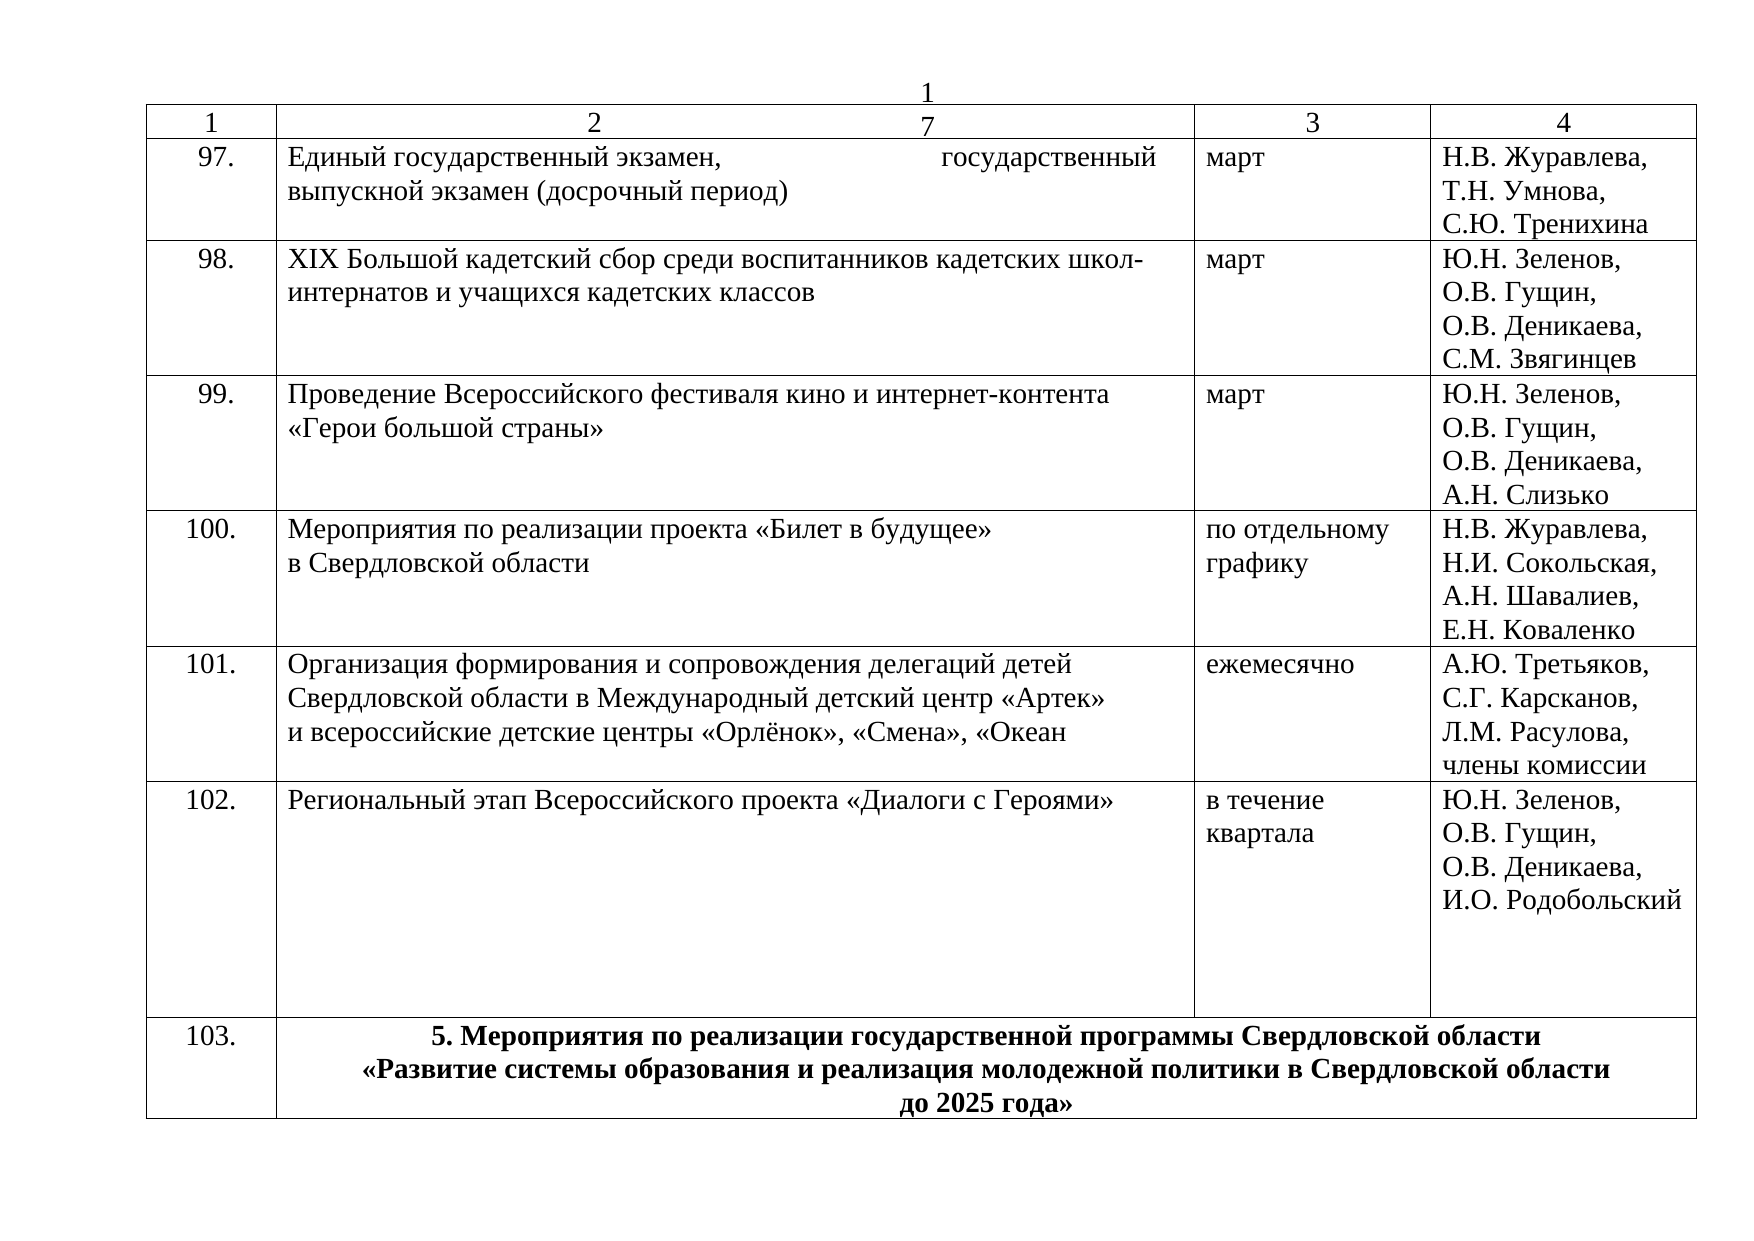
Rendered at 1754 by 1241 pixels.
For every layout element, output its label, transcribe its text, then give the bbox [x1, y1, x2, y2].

table_cell [147, 241, 276, 375]
table_header 3 [1195, 105, 1430, 138]
table_cell XIX Большой кадетский сбор среди воспитанников кадетских школ-интернатов и учащихся кадетских классов [277, 241, 1194, 375]
table_cell Ю.Н. Зеленов, О.В. Гущин, О.В. Деникаева, С.М. Звягинцев [1431, 241, 1696, 375]
table_cell март [1195, 376, 1430, 510]
table_cell [147, 782, 276, 1017]
table_cell по отдельному графику [1195, 511, 1430, 646]
table_cell Н.В. Журавлева, Н.И. Сокольская, А.Н. Шавалиев, Е.Н. Коваленко [1431, 511, 1696, 646]
table_cell Ю.Н. Зеленов, О.В. Гущин, О.В. Деникаева, И.О. Родобольский [1431, 782, 1696, 1017]
table_cell Проведение Всероссийского фестиваля кино и интернет-контента «Герои большой страны» [277, 376, 1194, 510]
table_cell [147, 376, 276, 510]
table_cell Организация формирования и сопровождения делегаций детей Свердловской области в Международный детский центр «Артек» и всероссийские детские центры «Орлёнок», «Смена», «Океан [277, 647, 1194, 781]
table_cell [147, 1018, 276, 1118]
table_header 1 [147, 105, 276, 138]
table_cell Региональный этап Всероссийского проекта «Диалоги с Героями» [277, 782, 1194, 1017]
table_cell [147, 511, 276, 646]
table_cell [147, 139, 276, 240]
table_cell март [1195, 241, 1430, 375]
table_cell Мероприятия по реализации проекта «Билет в будущее» в Свердловской области [277, 511, 1194, 646]
table_cell ежемесячно [1195, 647, 1430, 781]
table_header 4 [1431, 105, 1696, 138]
table_cell Единый государственный экзамен, государственный выпускной экзамен (досрочный период) [277, 139, 1194, 240]
table_cell в течение квартала [1195, 782, 1430, 1017]
table_cell [147, 647, 276, 781]
table_header 2 [277, 105, 1194, 138]
table_cell А.Ю. Третьяков, С.Г. Карсканов, Л.М. Расулова, члены комиссии [1431, 647, 1696, 781]
table_cell март [1195, 139, 1430, 240]
table_cell Ю.Н. Зеленов, О.В. Гущин, О.В. Деникаева, А.Н. Слизько [1431, 376, 1696, 510]
table_cell 5. Мероприятия по реализации государственной программы Свердловской области «Развитие системы образования и реализация молодежной политики в Свердловской области до 2025 года» [277, 1018, 1696, 1118]
table_cell Н.В. Журавлева, Т.Н. Умнова, С.Ю. Тренихина [1431, 139, 1696, 240]
